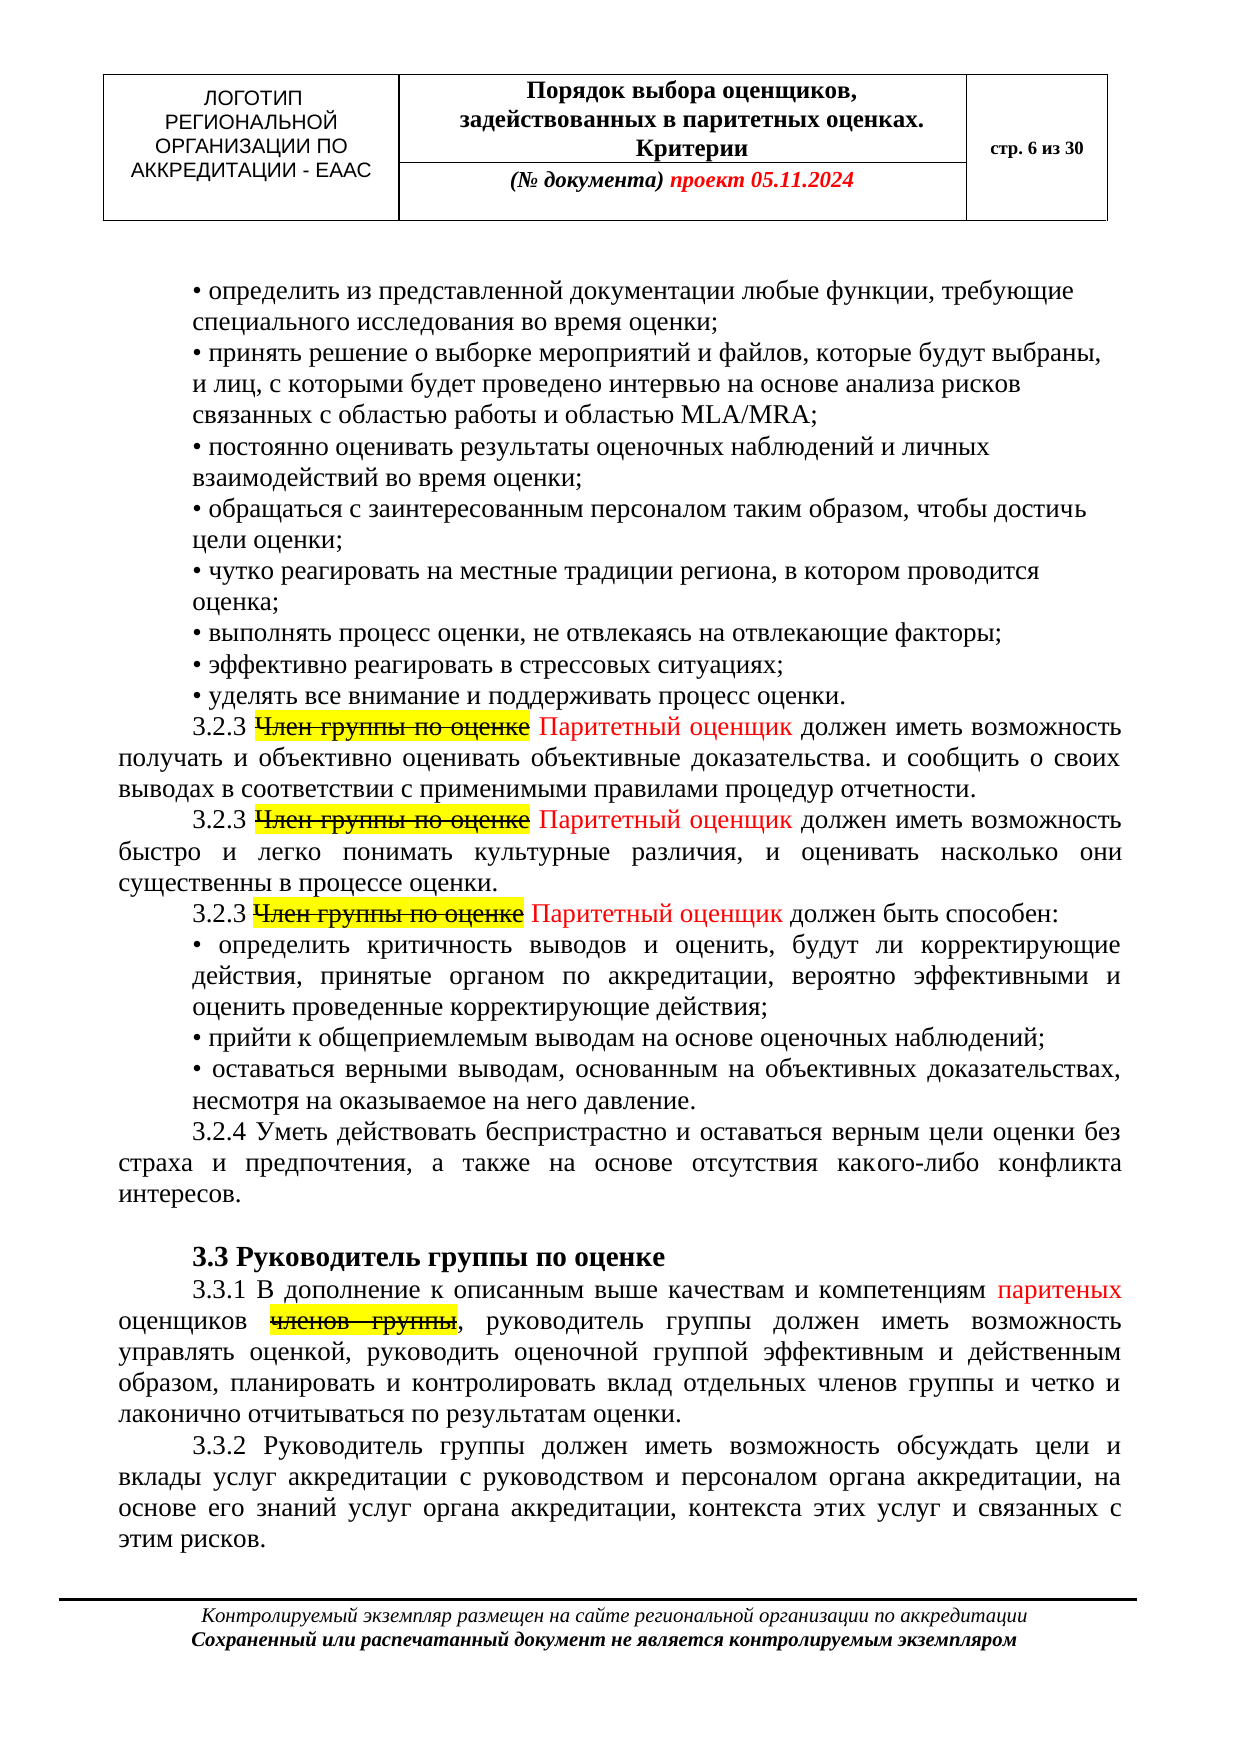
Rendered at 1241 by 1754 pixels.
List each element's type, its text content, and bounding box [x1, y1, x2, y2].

text 3.3.1 В дополнение к описанным выше качествам и компетенциям паритеных оценщиков членов группы, руководитель группы должен иметь возможность управлять оценкой, руководить оценочной группой эффективным и действенным образом, планировать и контролировать вклад отдельных членов группы и четко и лаконично отчитываться по результатам оценки. [118, 1273, 1122, 1429]
text • обращаться с заинтересованным персоналом таким образом, чтобы достичь цели оценки; [192, 492, 1122, 554]
text • оставаться верными выводам, основанным на объективных доказательствах, несмотря на оказываемое на него давление. [192, 1053, 1122, 1115]
text • постоянно оценивать результаты оценочных наблюдений и личных взаимодействий во время оценки; [192, 430, 1122, 492]
text 3.2.3 Член группы по оценке Паритетный оценщик должен быть способен: [118, 897, 253, 928]
text 3.2.3 Член группы по оценке Паритетный оценщик должен иметь возможность получать и объективно оценивать объективные доказательства. и сообщить о своих выводах в соответствии с применимыми правилами процедур отчетности. [118, 710, 1122, 803]
text 3.2.3 Член группы по оценке Паритетный оценщик должен иметь возможность быстро и легко понимать культурные различия, и оценивать насколько они существенны в процессе оценки. [118, 803, 1122, 897]
text • уделять все внимание и поддерживать процесс оценки. [192, 679, 1122, 710]
text • определить из представленной документации любые функции, требующие специального исследования во время оценки; [192, 274, 1122, 336]
text 3.2.4 Уметь действовать беспристрастно и оставаться верным цели оценки без страха и предпочтения, а также на основе отсутствия какого-либо конфликта интересов. [118, 1115, 1122, 1208]
text • принять решение о выборке мероприятий и файлов, которые будут выбраны, и лиц, с которыми будет проведено интервью на основе анализа рисков связанных с областью работы и областью MLA/MRA; [192, 336, 1122, 430]
text • прийти к общеприемлемым выводам на основе оценочных наблюдений; [192, 1021, 1122, 1053]
text 3.2.3 Член группы по оценке Паритетный оценщик должен быть способен: [524, 897, 1122, 928]
text • выполнять процесс оценки, не отвлекаясь на отвлекающие факторы; [192, 617, 1122, 648]
text • эффективно реагировать в стрессовых ситуациях; [192, 648, 1122, 679]
subtitle 3.3 Руководитель группы по оценке [192, 1239, 1122, 1273]
text • определить критичность выводов и оценить, будут ли корректирующие действия, принятые органом по аккредитации, вероятно эффективными и оценить проведенные корректирующие действия; [192, 928, 1122, 1021]
text • чутко реагировать на местные традиции региона, в котором проводится оценка; [192, 554, 1122, 617]
text 3.3.2 Руководитель группы должен иметь возможность обсуждать цели и вклады услуг аккредитации с руководством и персоналом органа аккредитации, на основе его знаний услуг органа аккредитации, контекста этих услуг и связанных с этим рисков. [118, 1429, 1122, 1553]
